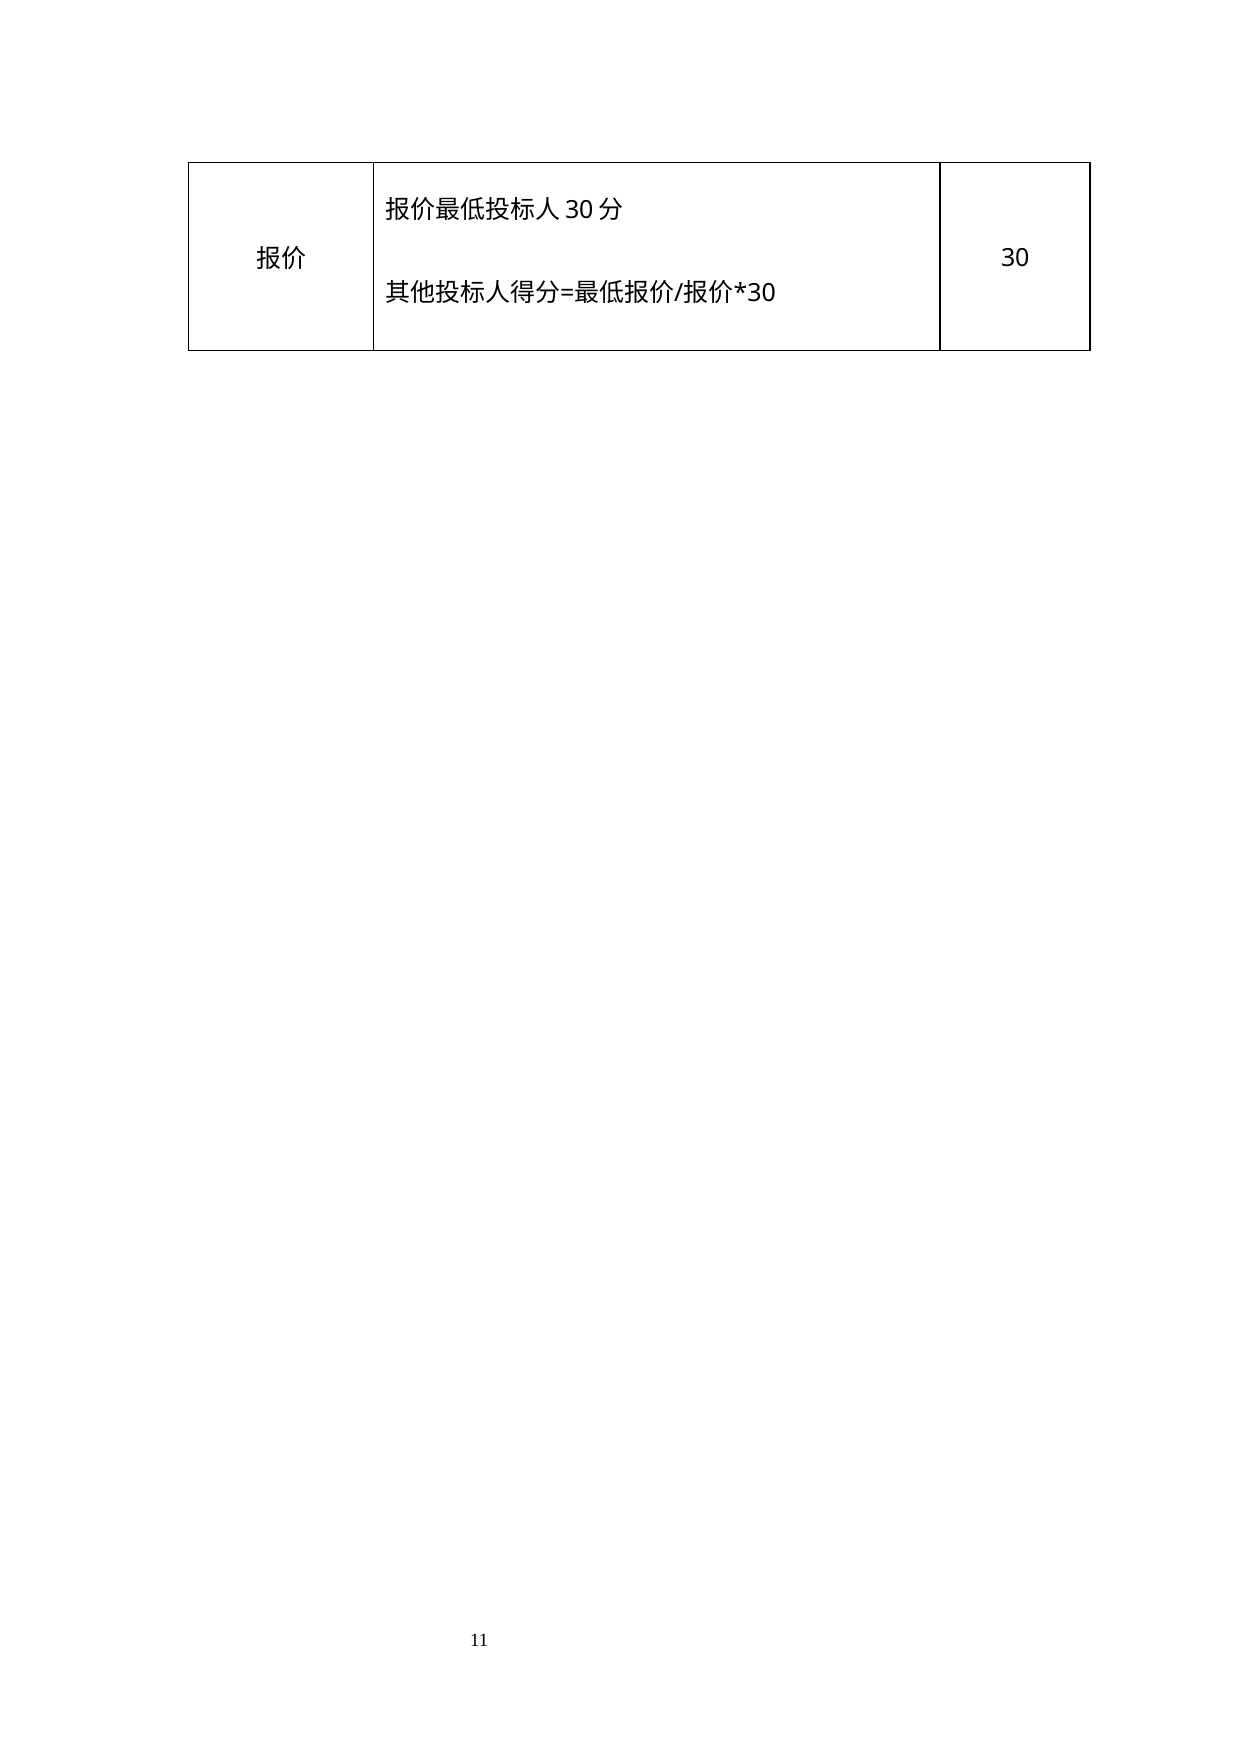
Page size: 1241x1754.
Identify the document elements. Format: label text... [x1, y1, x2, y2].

table_cell 报价 [189, 163, 373, 350]
table_cell 报价最低投标人30分 其他投标人得分=最低报价/报价*30 [374, 163, 939, 350]
table_cell 30 [941, 163, 1089, 350]
